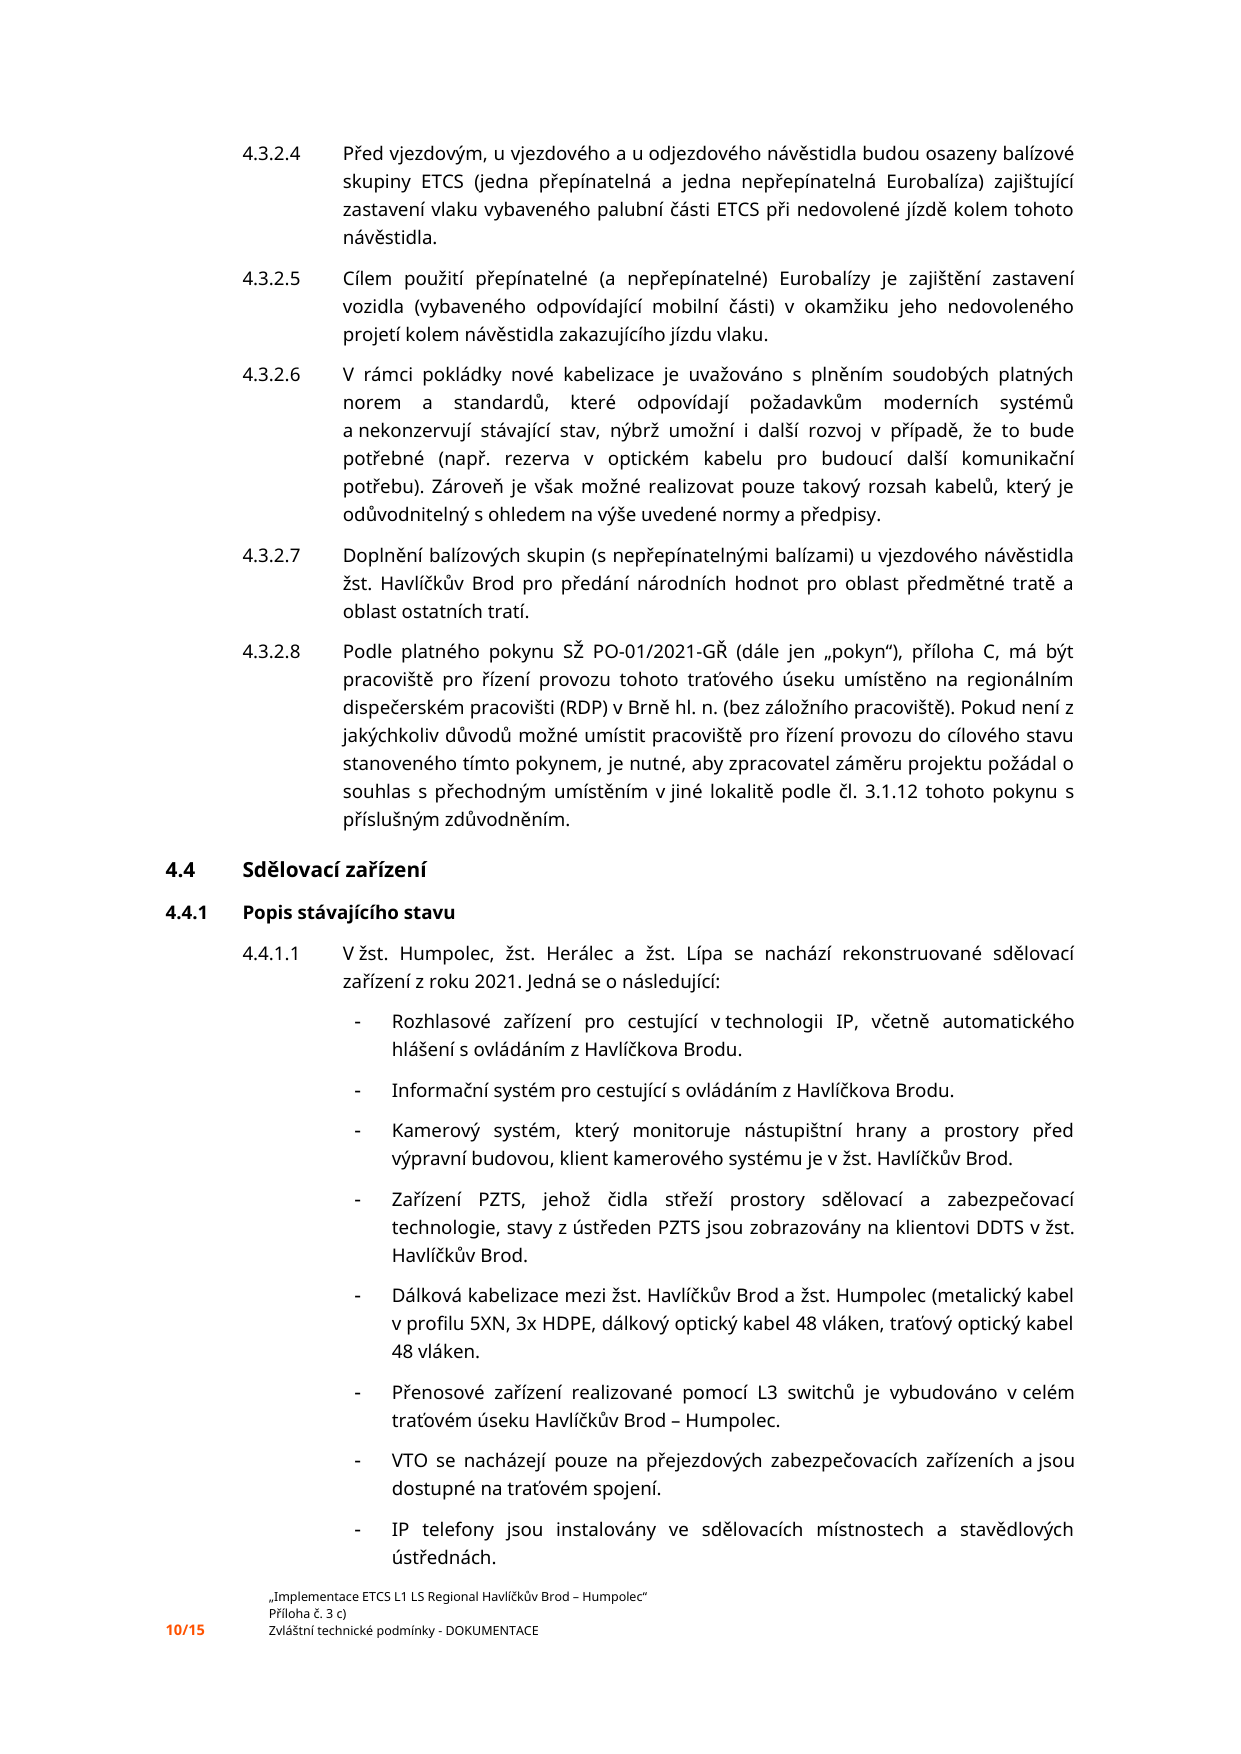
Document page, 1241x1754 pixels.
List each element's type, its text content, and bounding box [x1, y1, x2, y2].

text Podle platného pokynu SŽ PO-01/2021-GŘ (dále jen „pokyn“), příloha C, má být pracoviště pro řízení provozu tohoto traťového úseku umístěno na regionálním dispečerském pracovišti (RDP) v Brně hl. n. (bez záložního pracoviště). Pokud není z jakýchkoliv důvodů možné umístit pracoviště pro řízení provozu do cílového stavu stanoveného tímto pokynem, je nutné, aby zpracovatel záměru projektu požádal o souhlas s přechodným umístěním v jiné lokalitě podle čl. 3.1.12 tohoto pokynu s příslušným zdůvodněním. [242, 639, 1075, 832]
text V rámci pokládky nové kabelizace je uvažováno s plněním soudobých platných norem a standardů, které odpovídají požadavkům moderních systémů a nekonzervují stávající stav, nýbrž umožní i další rozvoj v případě, že to bude potřebné (např. rezerva v optickém kabelu pro budoucí další komunikační potřebu). Zároveň je však možné realizovat pouze takový rozsah kabelů, který je odůvodnitelný s ohledem na výše uvedené normy a předpisy. [242, 361, 1075, 527]
list Kamerový systém, který monitoruje nástupištní hrany a prostory před výpravní budovou, klient kamerového systému je v žst. Havlíčkův Brod. [354, 1117, 1075, 1171]
text Před vjezdovým, u vjezdového a u odjezdového návěstidla budou osazeny balízové skupiny ETCS (jedna přepínatelná a jedna nepřepínatelná Eurobalíza) zajištující zastavení vlaku vybaveného palubní části ETCS při nedovolené jízdě kolem tohoto návěstidla. [242, 140, 1075, 250]
list Informační systém pro cestující s ovládáním z Havlíčkova Brodu. [354, 1077, 1075, 1102]
text Doplnění balízových skupin (s nepřepínatelnými balízami) u vjezdového návěstidla žst. Havlíčkův Brod pro předání národních hodnot pro oblast předmětné tratě a oblast ostatních tratí. [242, 542, 1075, 624]
text Popis stávajícího stavu [165, 899, 1075, 925]
list VTO se nacházejí pouze na přejezdových zabezpečovacích zařízeních a jsou dostupné na traťovém spojení. [354, 1448, 1075, 1501]
list Přenosové zařízení realizované pomocí L3 switchů je vybudováno v celém traťovém úseku Havlíčkův Brod – Humpolec. [354, 1379, 1075, 1433]
text Cílem použití přepínatelné (a nepřepínatelné) Eurobalízy je zajištění zastavení vozidla (vybaveného odpovídající mobilní části) v okamžiku jeho nedovoleného projetí kolem návěstidla zakazujícího jízdu vlaku. [242, 265, 1075, 346]
text V žst. Humpolec, žst. Herálec a žst. Lípa se nachází rekonstruované sdělovací zařízení z roku 2021. Jedná se o následující: [242, 940, 1075, 993]
list Rozhlasové zařízení pro cestující v technologii IP, včetně automatického hlášení s ovládáním z Havlíčkova Brodu. [354, 1008, 1075, 1062]
text Sdělovací zařízení [165, 856, 1075, 884]
list Zařízení PZTS, jehož čidla střeží prostory sdělovací a zabezpečovací technologie, stavy z ústředen PZTS jsou zobrazovány na klientovi DDTS v žst. Havlíčkův Brod. [354, 1186, 1075, 1268]
list Dálková kabelizace mezi žst. Havlíčkův Brod a žst. Humpolec (metalický kabel v profilu 5XN, 3x HDPE, dálkový optický kabel 48 vláken, traťový optický kabel 48 vláken. [354, 1283, 1075, 1364]
list IP telefony jsou instalovány ve sdělovacích místnostech a stavědlových ústřednách. [354, 1516, 1075, 1570]
